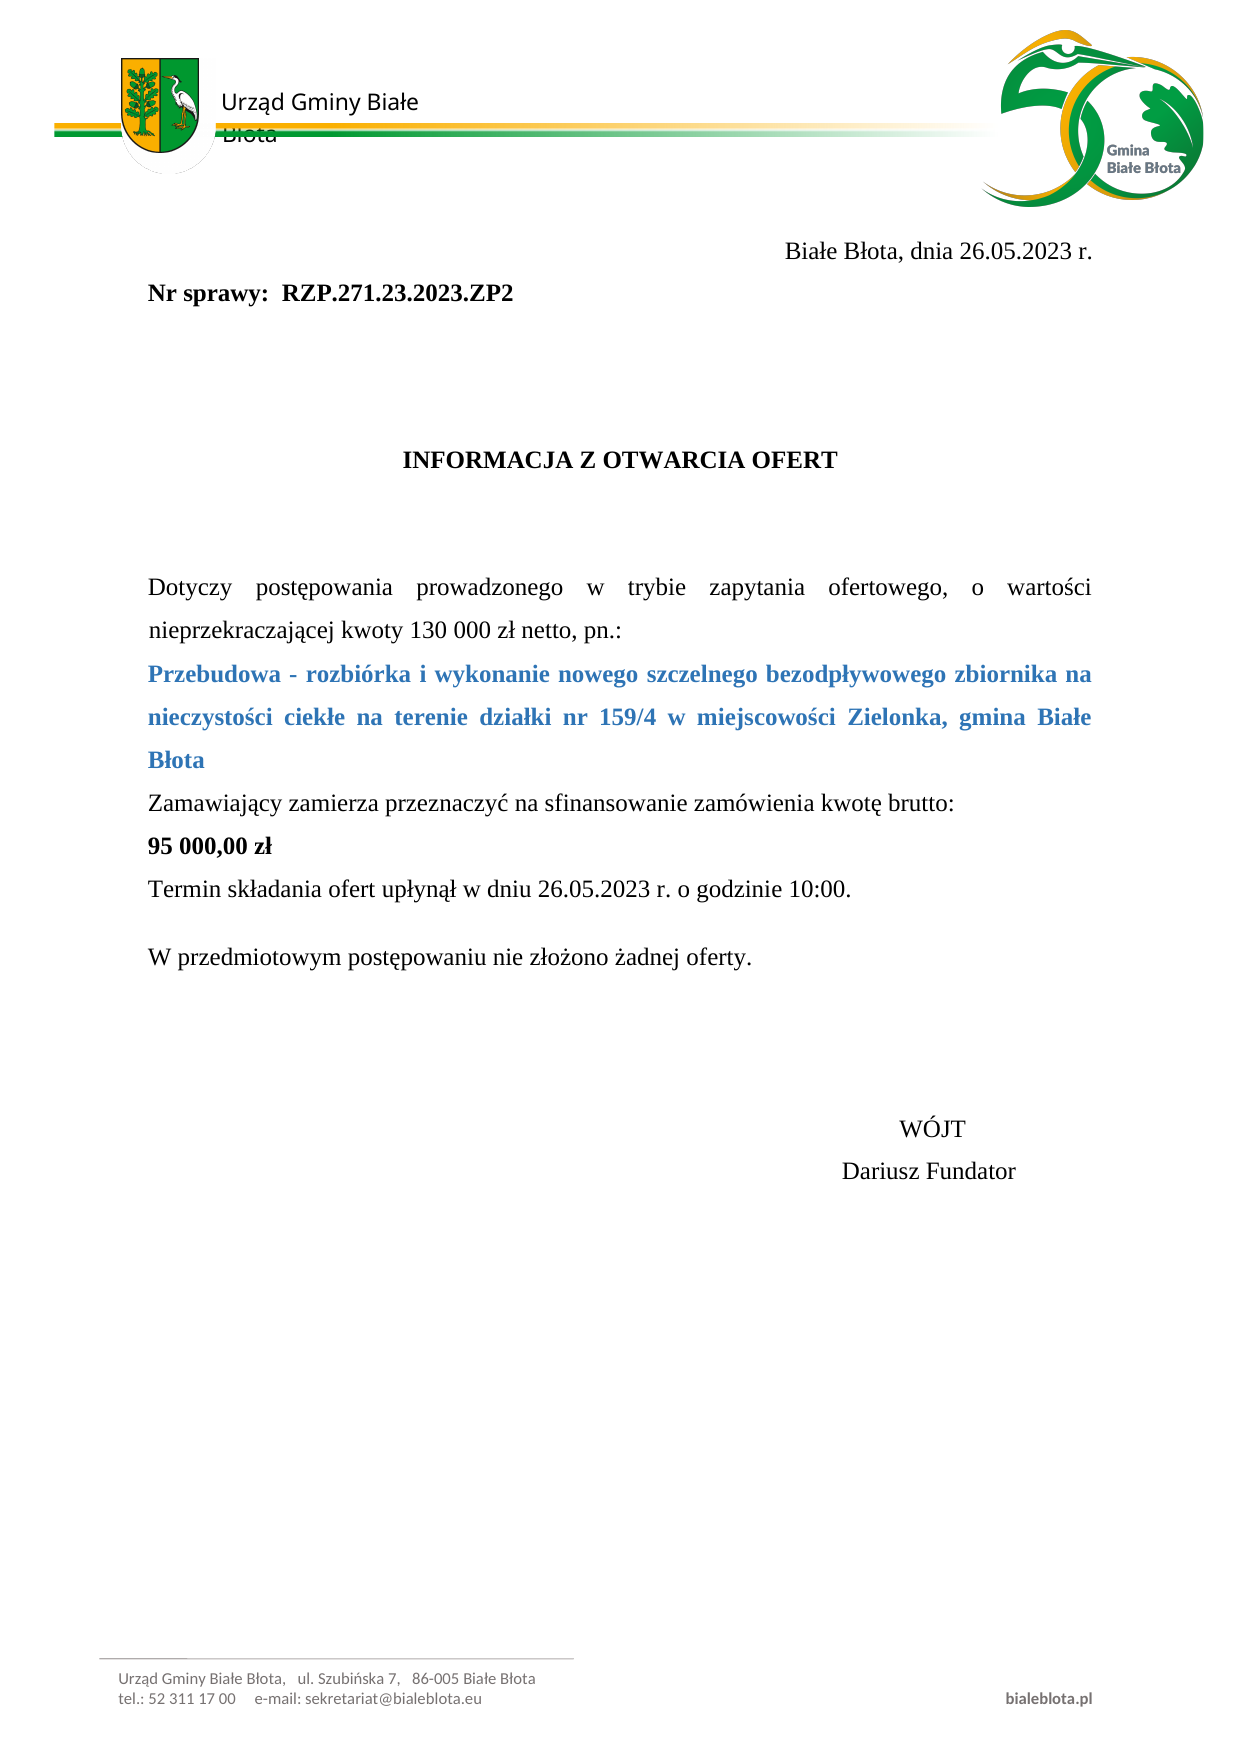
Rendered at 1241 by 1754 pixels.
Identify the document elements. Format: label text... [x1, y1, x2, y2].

list Przebudowa - rozbiórka i wykonanie nowego szczelnego bezodpływowego zbiornika na nieczystości ciekłe na terenie działki nr 159/4 w miejscowości Zielonka, gmina Białe Błota [148, 659, 1093, 774]
text INFORMACJA Z OTWARCIA OFERT [148, 446, 1093, 474]
text Nr sprawy: RZP.271.23.2023.ZP2 [148, 278, 1093, 307]
text Dotyczy postępowania prowadzonego w trybie zapytania ofertowego, o wartości nieprzekraczającej kwoty 130 000 zł netto, pn.: [148, 572, 1093, 644]
text 95 000,00 zł [148, 831, 1093, 860]
picture [54, 58, 199, 153]
text Termin składania ofert upłynął w dniu 26.05.2023 r. o godzinie 10:00. [148, 874, 1093, 903]
text Białe Błota, dnia 26.05.2023 r. [148, 236, 1093, 265]
text WÓJT [148, 1114, 1093, 1143]
text W przedmiotowym postępowaniu nie złożono żadnej oferty. [148, 942, 1093, 971]
text Zamawiający zamierza przeznaczyć na sfinansowanie zamówienia kwotę brutto: [148, 788, 1093, 817]
text Dariusz Fundator [148, 1156, 1093, 1184]
picture [216, 30, 1204, 207]
